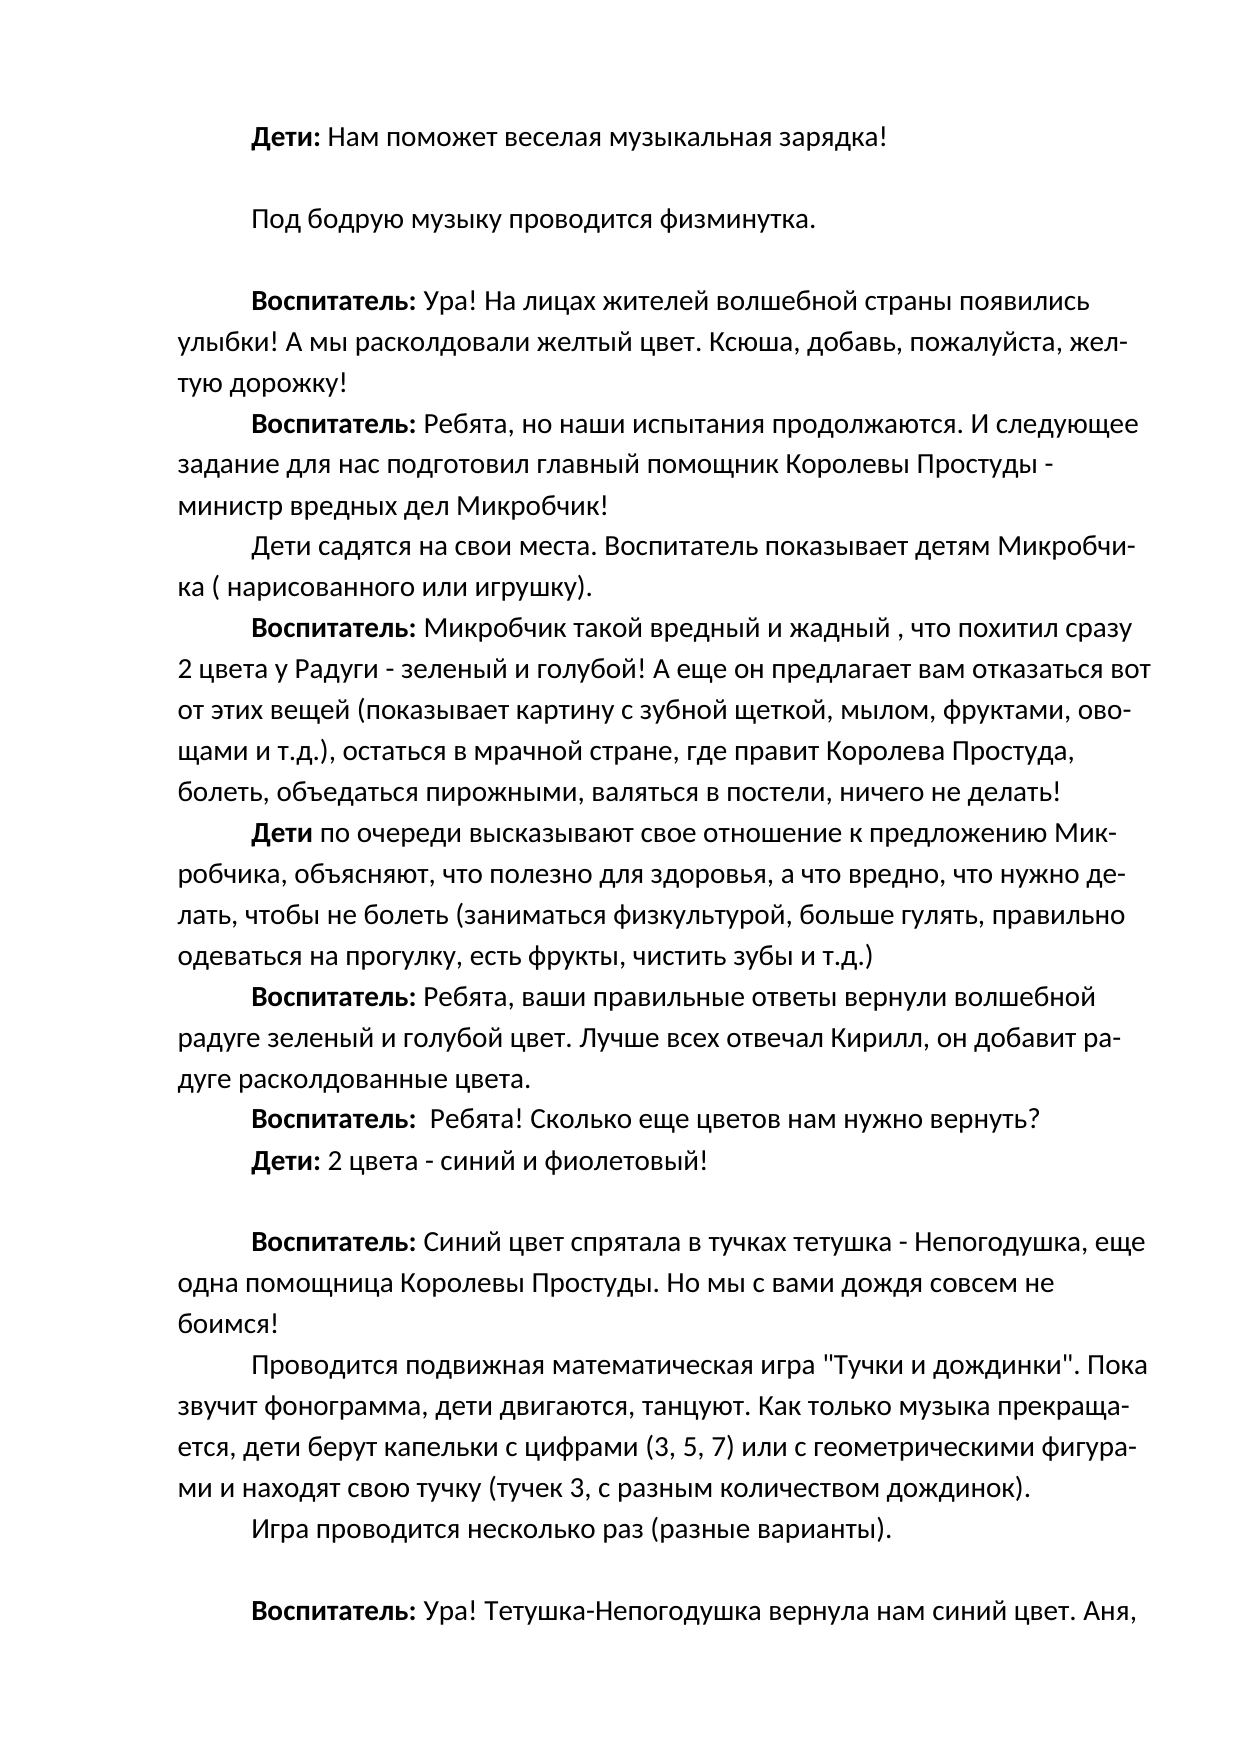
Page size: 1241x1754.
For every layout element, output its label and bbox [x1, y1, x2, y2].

text [177, 118, 1152, 1627]
